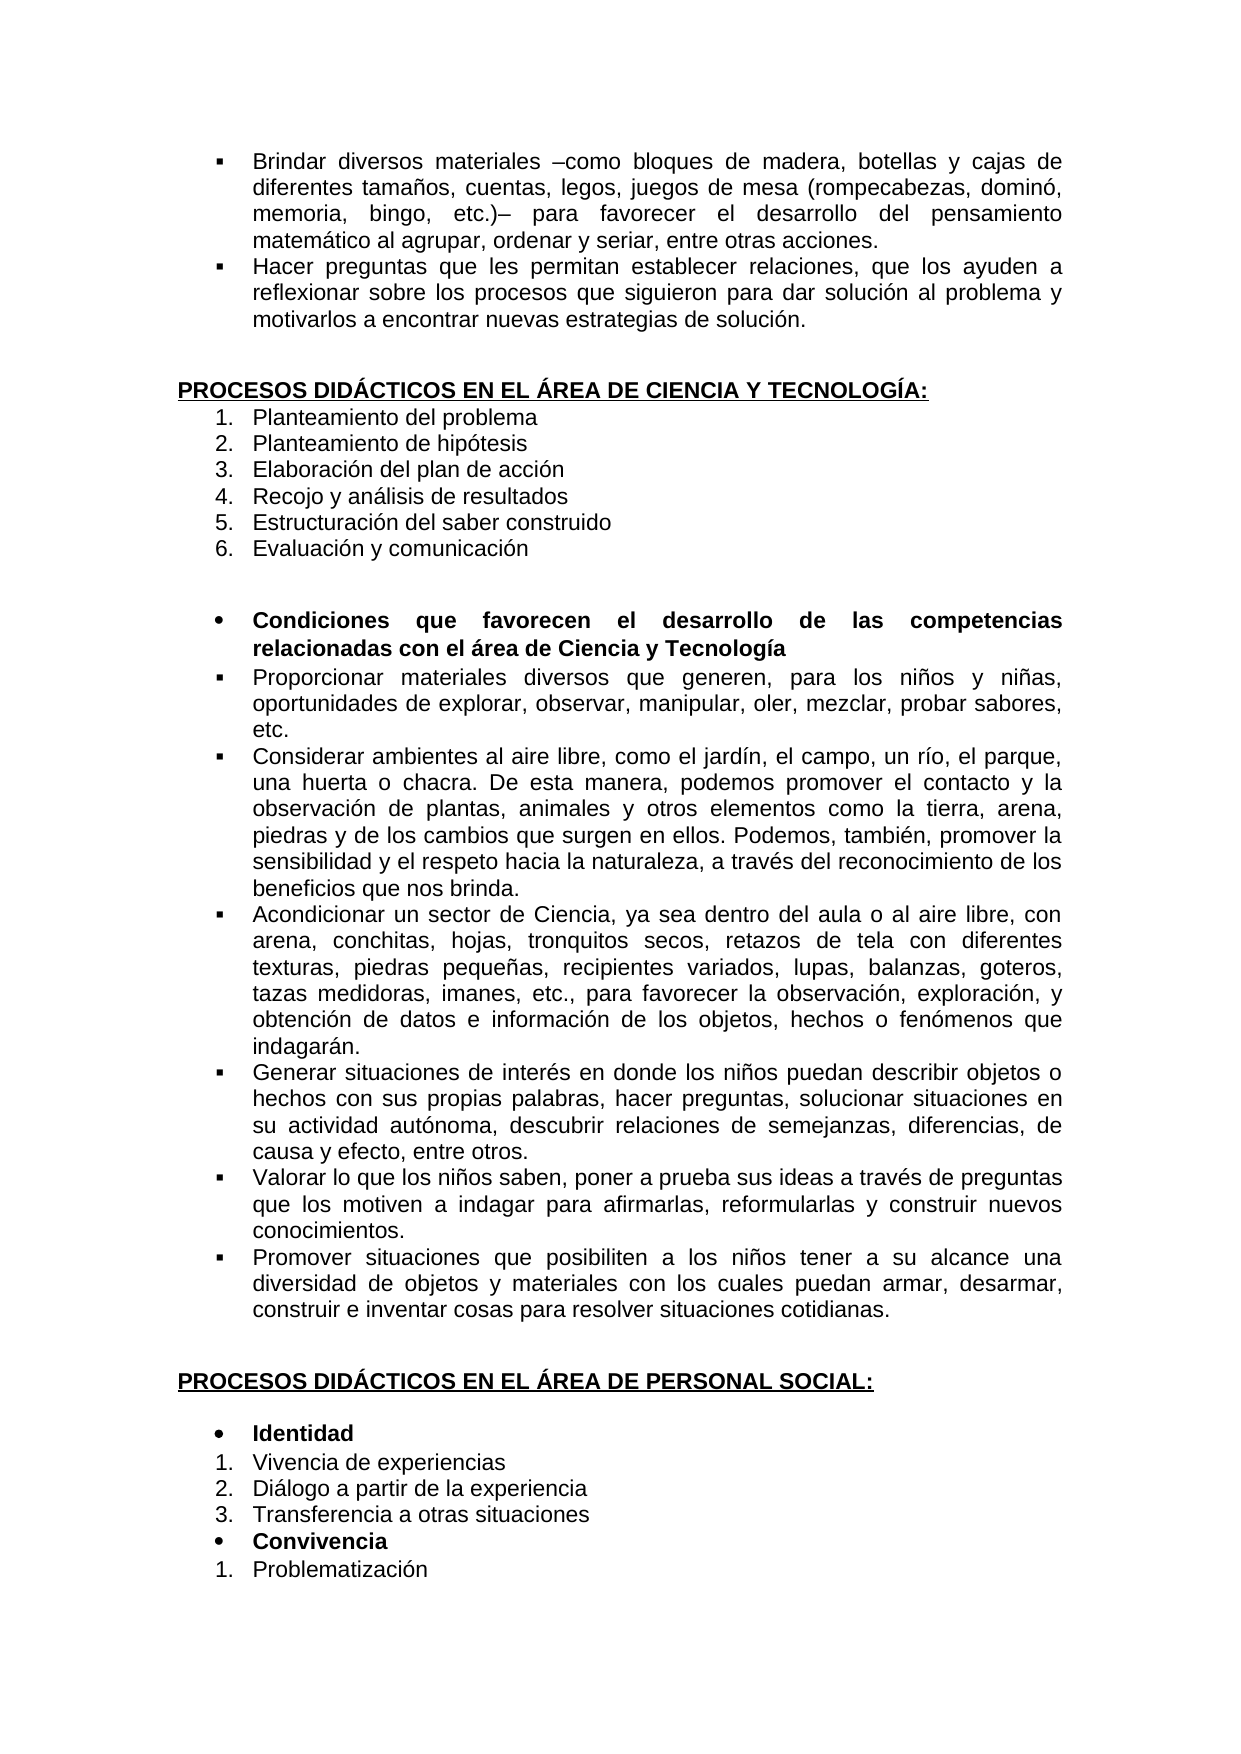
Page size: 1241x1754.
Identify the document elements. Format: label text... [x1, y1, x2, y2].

list Elaboración del plan de acción [215, 456, 1063, 483]
list Brindar diversos materiales –como bloques de madera, botellas y cajas de diferentes tamaños, cuentas, legos, juegos de mesa (rompecabezas, dominó, memoria, bingo, etc.)– para favorecer el desarrollo del pensamiento matemático al agrupar, ordenar y seriar, entre otras acciones. [215, 148, 1063, 253]
list Acondicionar un sector de Ciencia, ya sea dentro del aula o al aire libre, con arena, conchitas, hojas, tronquitos secos, retazos de tela con diferentes texturas, piedras pequeñas, recipientes variados, lupas, balanzas, goteros, tazas medidoras, imanes, etc., para favorecer la observación, exploración, y obtención de datos e información de los objetos, hechos o fenómenos que indagarán. [215, 901, 1063, 1059]
list Promover situaciones que posibiliten a los niños tener a su alcance una diversidad de objetos y materiales con los cuales puedan armar, desarmar, construir e inventar cosas para resolver situaciones cotidianas. [215, 1243, 1063, 1322]
text PROCESOS DIDÁCTICOS EN EL ÁREA DE CIENCIA Y TECNOLOGÍA: [177, 377, 1063, 403]
list Estructuración del saber construido [215, 509, 1063, 535]
list Valorar lo que los niños saben, poner a prueba sus ideas a través de preguntas que los motiven a indagar para afirmarlas, reformularlas y construir nuevos conocimientos. [215, 1164, 1063, 1243]
subtitle Identidad [215, 1420, 1063, 1447]
list Recojo y análisis de resultados [215, 483, 1063, 509]
list Generar situaciones de interés en donde los niños puedan describir objetos o hechos con sus propias palabras, hacer preguntas, solucionar situaciones en su actividad autónoma, descubrir relaciones de semejanzas, diferencias, de causa y efecto, entre otros. [215, 1059, 1063, 1164]
list Hacer preguntas que les permitan establecer relaciones, que los ayuden a reflexionar sobre los procesos que siguieron para dar solución al problema y motivarlos a encontrar nuevas estrategias de solución. [215, 253, 1063, 332]
subtitle Convivencia [215, 1528, 1063, 1554]
list Vivencia de experiencias [215, 1449, 1063, 1475]
subtitle Condiciones que favorecen el desarrollo de las competencias relacionadas con el área de Ciencia y Tecnología [215, 607, 1063, 662]
list Diálogo a partir de la experiencia [215, 1475, 1063, 1501]
list Transferencia a otras situaciones [215, 1501, 1063, 1528]
list Proporcionar materiales diversos que generen, para los niños y niñas, oportunidades de explorar, observar, manipular, oler, mezclar, probar sabores, etc. [215, 664, 1063, 743]
list Evaluación y comunicación [215, 535, 1063, 562]
subtitle PROCESOS DIDÁCTICOS EN EL ÁREA DE PERSONAL SOCIAL: [177, 1368, 1063, 1394]
list Planteamiento del problema [215, 403, 1063, 430]
list Considerar ambientes al aire libre, como el jardín, el campo, un río, el parque, una huerta o chacra. De esta manera, podemos promover el contacto y la observación de plantas, animales y otros elementos como la tierra, arena, piedras y de los cambios que surgen en ellos. Podemos, también, promover la sensibilidad y el respeto hacia la naturaleza, a través del reconocimiento de los beneficios que nos brinda. [215, 743, 1063, 901]
list Planteamiento de hipótesis [215, 430, 1063, 456]
list Problematización [215, 1556, 1063, 1583]
